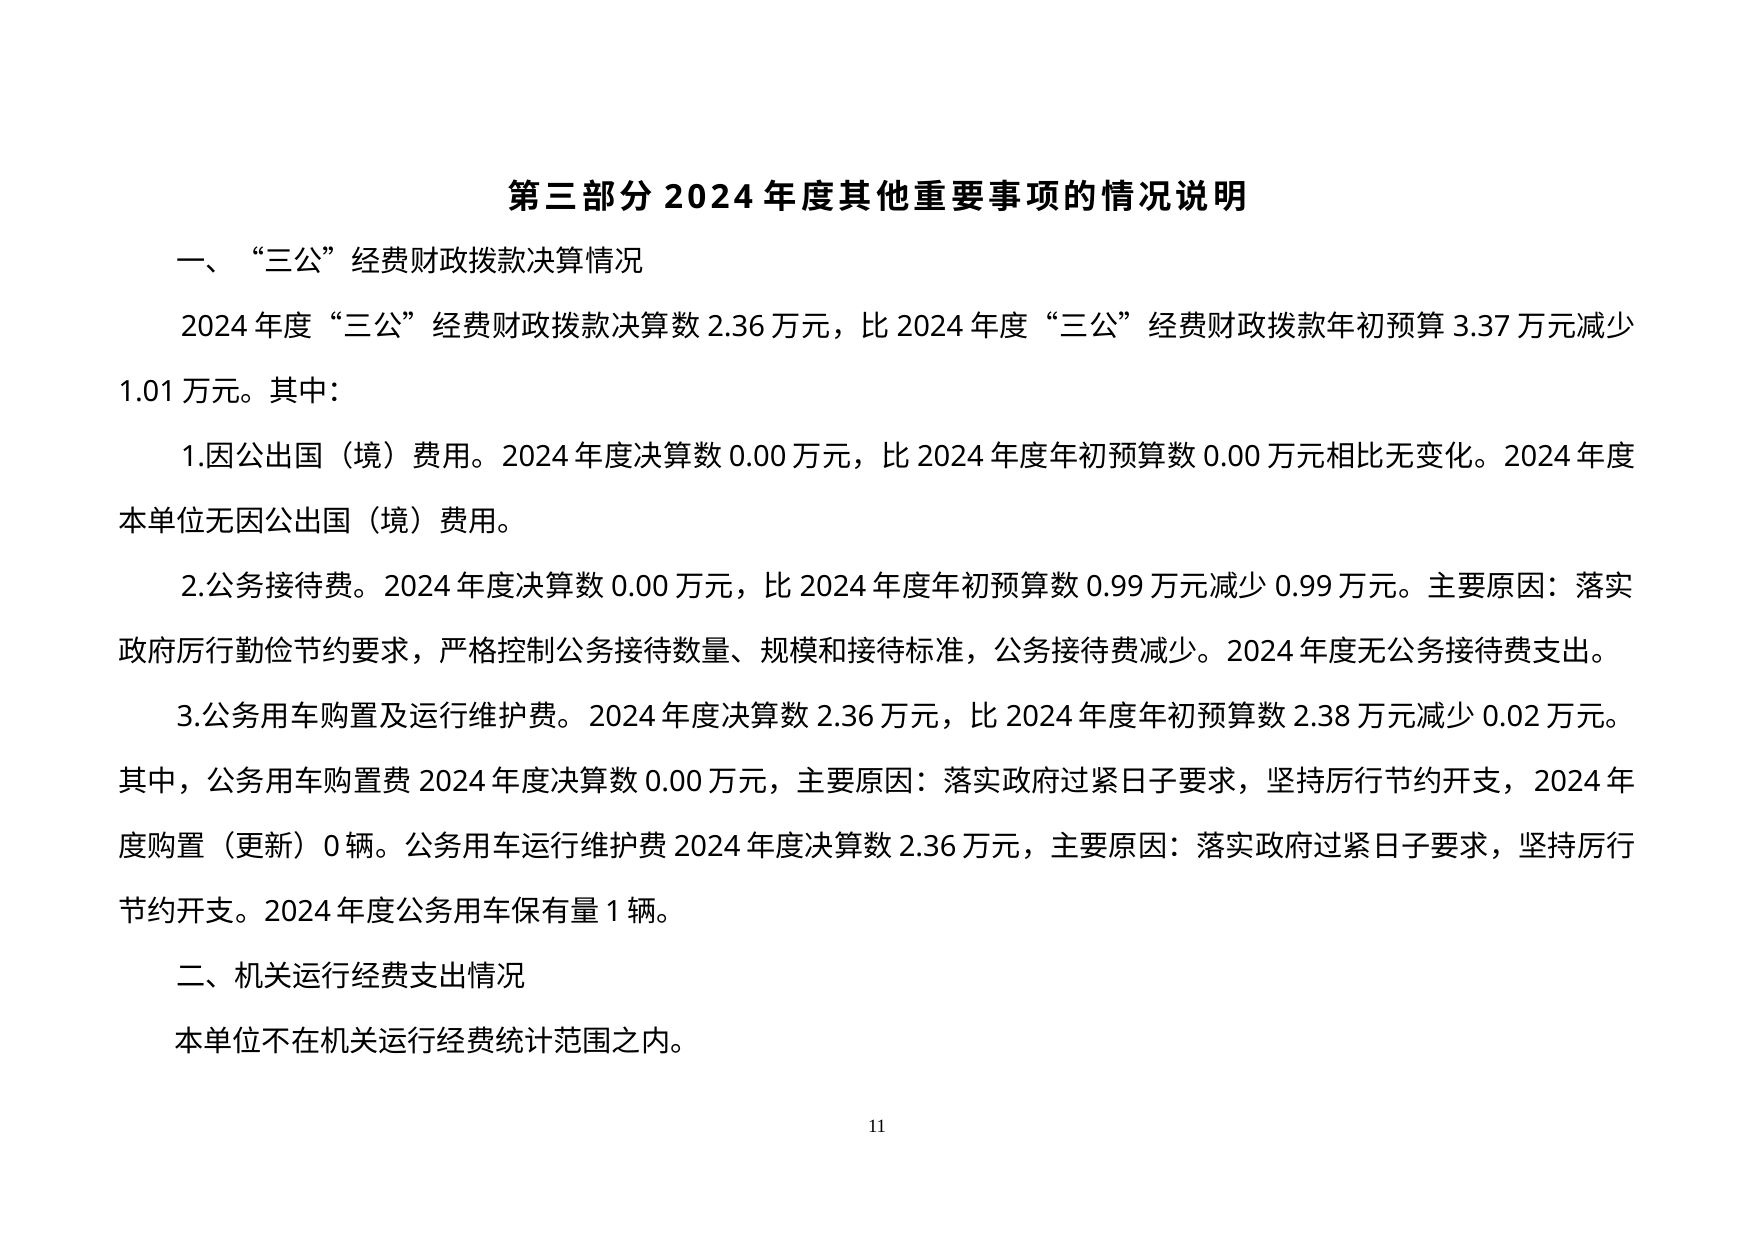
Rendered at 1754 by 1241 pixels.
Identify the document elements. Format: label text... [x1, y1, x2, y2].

text 3.公务用车购置及运行维护费。2024年度决算数2.36万元，比2024年度年初预算数2.38万元减少0.02万元。其中，公务用车购置费2024年度决算数0.00万元，主要原因：落实政府过紧日子要求，坚持厉行节约开支，2024年度购置（更新）0辆。公务用车运行维护费2024年度决算数2.36万元，主要原因：落实政府过紧日子要求，坚持厉行节约开支。2024年度公务用车保有量1辆。 [118, 682, 1636, 942]
text 一、“三公”经费财政拨款决算情况 [118, 227, 1636, 292]
text 1.因公出国（境）费用。2024年度决算数0.00万元，比2024年度年初预算数0.00万元相比无变化。2024年度本单位无因公出国（境）费用。 [118, 422, 1636, 552]
text 2.公务接待费。2024年度决算数0.00万元，比2024年度年初预算数0.99万元减少0.99万元。主要原因：落实政府厉行勤俭节约要求，严格控制公务接待数量、规模和接待标准，公务接待费减少。2024年度无公务接待费支出。 [118, 552, 1636, 682]
text 第三部分2024年度其他重要事项的情况说明 [118, 162, 1636, 227]
text 二、机关运行经费支出情况 [118, 942, 1636, 1007]
text 2024年度“三公”经费财政拨款决算数2.36万元，比2024年度“三公”经费财政拨款年初预算3.37万元减少1.01万元。其中： [118, 292, 1636, 422]
text 本单位不在机关运行经费统计范围之内。 [118, 1007, 1636, 1072]
